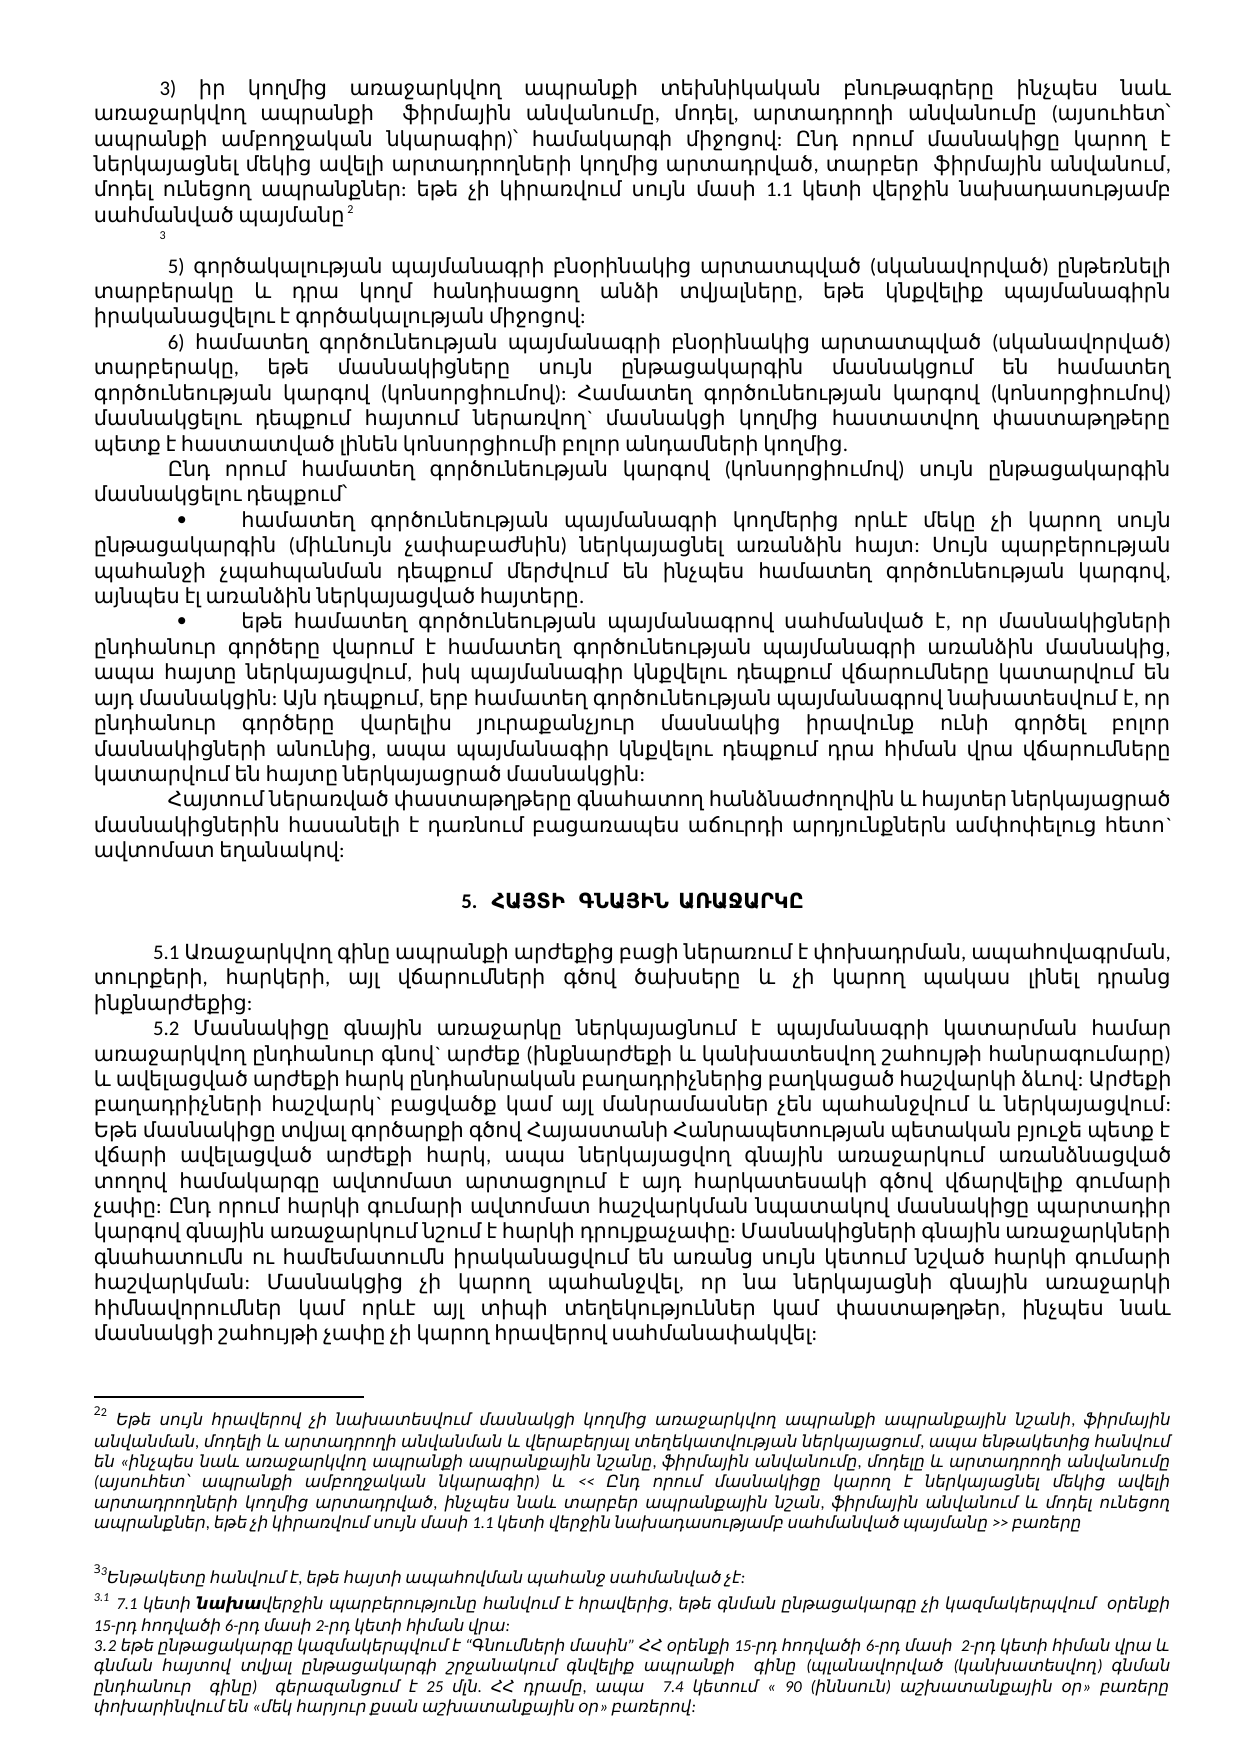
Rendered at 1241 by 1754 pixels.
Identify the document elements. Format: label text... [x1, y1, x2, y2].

text Հայտում ներառված փաստաթղթերը գնահատող հանձնաժողովին և հայտեր ներկայացրած մասնակիցներին հասանելի է դառնում բացառապես աճուրդի արդյունքներն ամփոփելուց հետո` ավտոմատ եղանակով: [94, 787, 1171, 863]
list համատեղ գործունեության պայմանագրի կողմերից որևէ մեկը չի կարող սույն ընթացակարգին (միևնույն չափաբաժնին) ներկայացնել առանձին հայտ: Սույն պարբերության պահանջի չպահպանման դեպքում մերժվում են ինչպես համատեղ գործունեության կարգով, այնպես էլ առանձին ներկայացված հայտերը. [94, 507, 1171, 609]
text 5) գործակալության պայմանագրի բնօրինակից արտատպված (սկանավորված) ընթեռնելի տարբերակը և դրա կողմ հանդիսացող անձի տվյալները, եթե կնքվելիք պայմանագիրն իրականացվելու է գործակալության միջոցով: [94, 253, 1171, 329]
text 5.2 Մասնակիցը գնային առաջարկը ներկայացնում է պայմանագրի կատարման համար առաջարկվող ընդհանուր գնով` արժեք (ինքնարժեքի և կանխատեսվող շահույթի հանրագումարը) և ավելացված արժեքի հարկ ընդհանրական բաղադրիչներից բաղկացած հաշվարկի ձևով: Արժեքի բաղադրիչների հաշվարկ` բացվածք կամ այլ մանրամասներ չեն պահանջվում և ներկայացվում: Եթե մասնակիցը տվյալ գործարքի գծով Հայաստանի Հանրապետության պետական բյուջե պետք է վճարի ավելացված արժեքի հարկ, ապա ներկայացվող գնային առաջարկում առանձնացված տողով համակարգը ավտոմատ արտացոլում է այդ հարկատեսակի գծով վճարվելիք գումարի չափը: Ընդ որում հարկի գումարի ավտոմատ հաշվարկման նպատակով մասնակիցը պարտադիր կարգով գնային առաջարկում նշում է հարկի դրույքաչափը: Մասնակիցների գնային առաջարկների գնահատումն ու համեմատումն իրականացվում են առանց սույն կետում նշված հարկի գումարի հաշվարկման: Մասնակցից չի կարող պահանջվել, որ նա ներկայացնի գնային առաջարկի հիմնավորումներ կամ որևէ այլ տիպի տեղեկություններ կամ փաստաթղթեր, ինչպես նաև մասնակցի շահույթի չափը չի կարող հրավերով սահմանափակվել: [94, 1015, 1171, 1346]
text 5. ՀԱՅՏԻ ԳՆԱՅԻՆ ԱՌԱՋԱՐԿԸ [94, 888, 1171, 914]
text Ընդ որում համատեղ գործունեության կարգով (կոնսորցիումով) սույն ընթացակարգին մասնակցելու դեպքում՝ [94, 456, 1171, 507]
text 6) համատեղ գործունեության պայմանագրի բնօրինակից արտատպված (սկանավորված) տարբերակը, եթե մասնակիցները սույն ընթացակարգին մասնակցում են համատեղ գործունեության կարգով (կոնսորցիումով): Համատեղ գործունեության կարգով (կոնսորցիումով) մասնակցելու դեպքում հայտում ներառվող` մասնակցի կողմից հաստատվող փաստաթղթերը պետք է հաստատված լինեն կոնսորցիումի բոլոր անդամների կողմից. [94, 329, 1171, 456]
text 3) իր կողմից առաջարկվող ապրանքի տեխնիկական բնութագրերը ինչպես նաև առաջարկվող ապրանքի ֆիրմային անվանումը, մոդել, արտադրողի անվանումը (այսուհետ՝ ապրանքի ամբողջական նկարագիր)՝ համակարգի միջոցով: Ընդ որում մասնակիցը կարող է ներկայացնել մեկից ավելի արտադրողների կողմից արտադրված, տարբեր ֆիրմային անվանում, մոդել ունեցող ապրանքներ: եթե չի կիրառվում սույն մասի 1.1 կետի վերջին նախադասությամբ սահմանված պայմանը 2 [94, 75, 1171, 227]
list եթե համատեղ գործունեության պայմանագրով սահմանված է, որ մասնակիցների ընդհանուր գործերը վարում է համատեղ գործունեության պայմանագրի առանձին մասնակից, ապա հայտը ներկայացվում, իսկ պայմանագիր կնքվելու դեպքում վճարումները կատարվում են այդ մասնակցին: Այն դեպքում, երբ համատեղ գործունեության պայմանագրով նախատեսվում է, որ ընդհանուր գործերը վարելիս յուրաքանչյուր մասնակից իրավունք ունի գործել բոլոր մասնակիցների անունից, ապա պայմանագիր կնքվելու դեպքում դրա հիման վրա վճարումները կատարվում են հայտը ներկայացրած մասնակցին: [94, 609, 1171, 787]
text 3 [94, 227, 1171, 253]
text 5.1 Առաջարկվող գինը ապրանքի արժեքից բացի ներառում է փոխադրման, ապահովագրման, տուրքերի, հարկերի, այլ վճարումների գծով ծախսերը և չի կարող պակաս լինել դրանց ինքնարժեքից: [94, 939, 1171, 1015]
